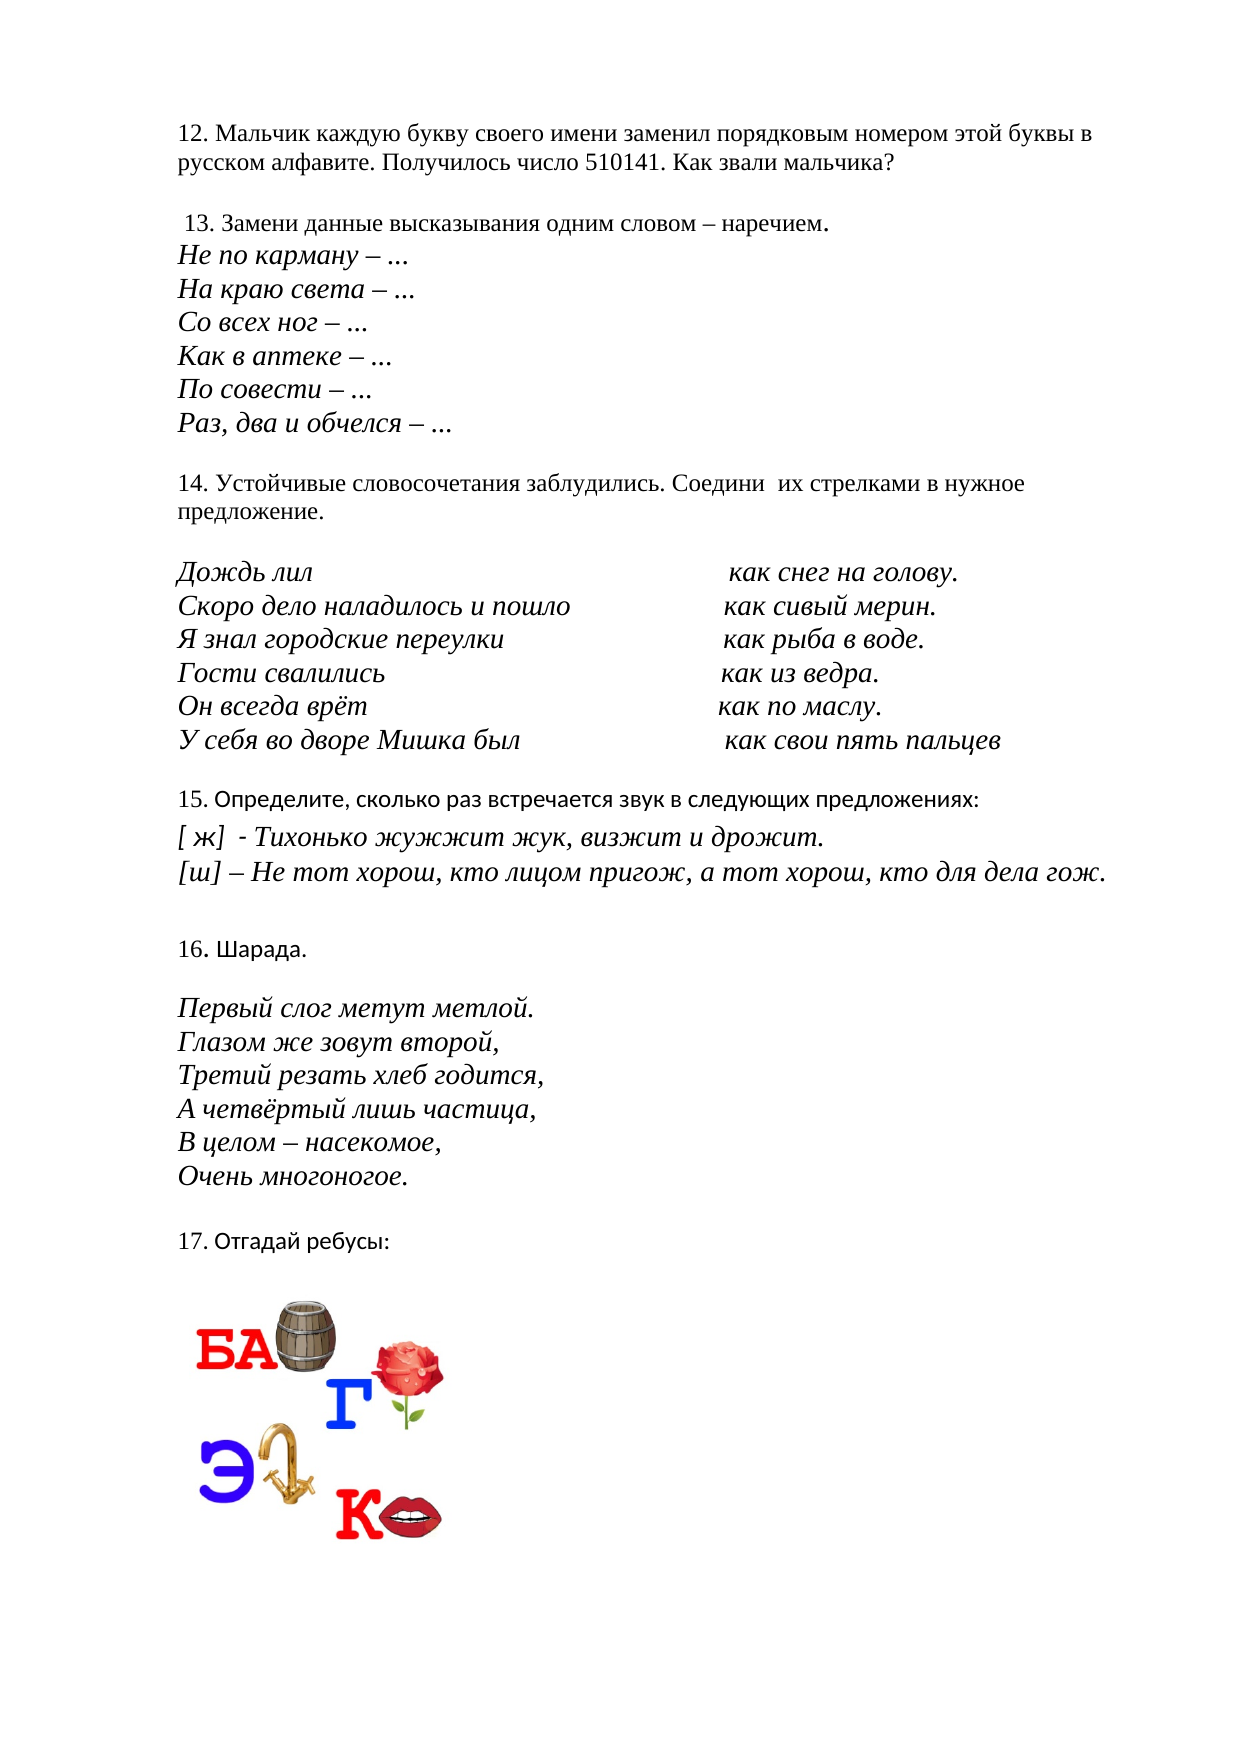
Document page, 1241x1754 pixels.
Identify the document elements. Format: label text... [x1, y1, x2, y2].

text 15. Определите, сколько раз встречается звук в следующих предложениях: [177, 783, 1152, 814]
text Первый слог метут метлой. [177, 990, 1152, 1024]
text Очень многоногое. [177, 1158, 1152, 1192]
text 17. Отгадай ребусы: [177, 1225, 1152, 1256]
text 12. Мальчик каждую букву своего имени заменил порядковым номером этой буквы в русском алфавите. Получилось число 510141. Как звали мальчика? [177, 118, 1152, 204]
text Я знал городские переулки как рыба в воде. [177, 621, 1152, 655]
text В целом – насекомое, [177, 1124, 1152, 1158]
text Глазом же зовут второй, [177, 1024, 1152, 1057]
text Не по карману – ... На краю света – ... Со всех ног – ... Как в аптеке – ... По совести – ... Раз, два и обчелся – ... [177, 237, 1152, 438]
picture [189, 1291, 458, 1557]
text А четвёртый лишь частица, [177, 1091, 1152, 1124]
text [ш] – Не тот хорош, кто лицом пригож, а тот хорош, кто для дела гож. [177, 854, 1152, 888]
text 14. Устойчивые словосочетания заблудились. Соедини их стрелками в нужное предложение. [177, 468, 1152, 525]
text Третий резать хлеб годится, [177, 1057, 1152, 1091]
text Он всегда врёт как по маслу. [177, 688, 1152, 722]
text Дождь лил как снег на голову. [177, 554, 1152, 588]
text [ ж] - Тихонько жужжит жук, визжит и дрожит. [177, 818, 1152, 854]
text Скоро дело наладилось и пошло как сивый мерин. [177, 588, 1152, 621]
text Гости свалились как из ведра. [177, 655, 1152, 688]
text У себя во дворе Мишка был как свои пять пальцев [177, 722, 1152, 756]
text 13. Замени данные высказывания одним словом – наречием. [177, 204, 1152, 237]
text 16. Шарада. [177, 929, 1152, 964]
